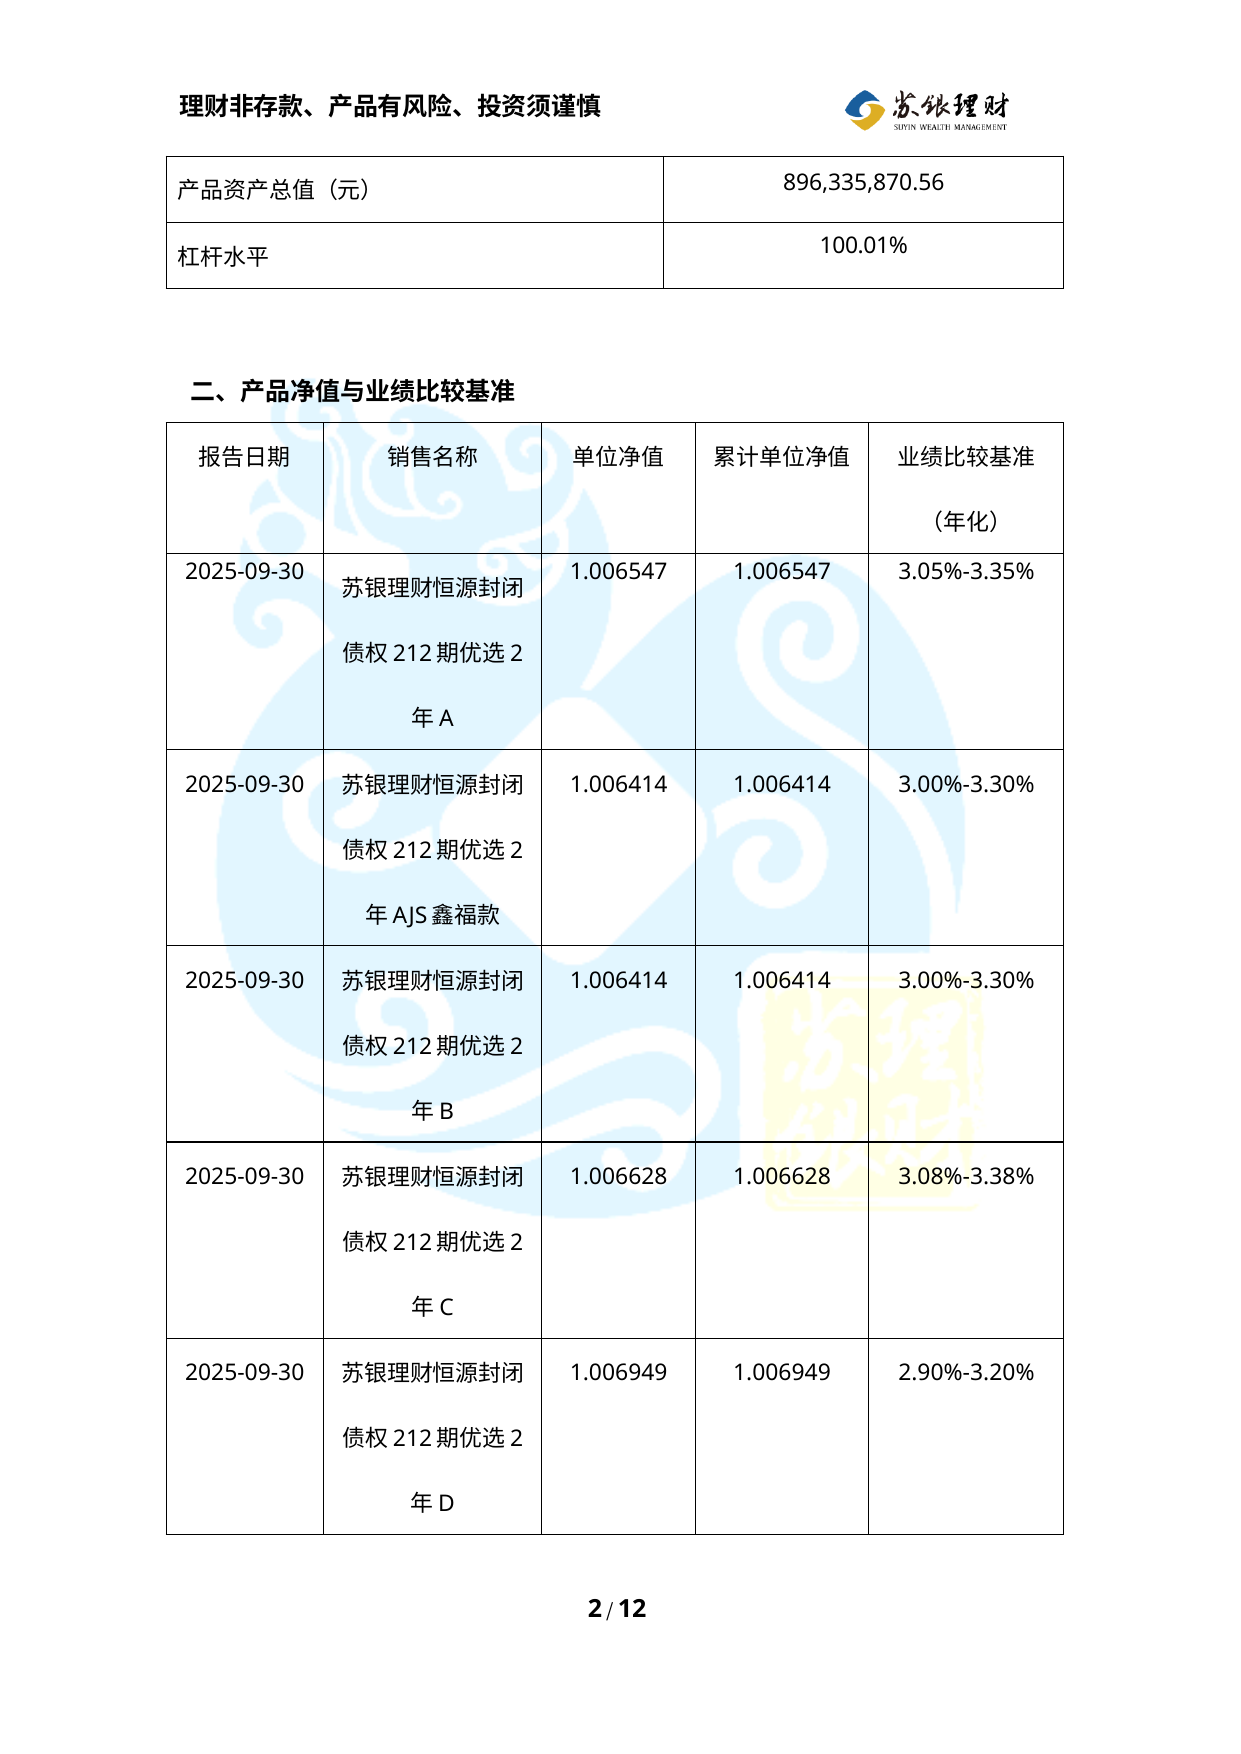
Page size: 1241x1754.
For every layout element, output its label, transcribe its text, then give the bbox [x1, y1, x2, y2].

table_cell 杠杆水平 [167, 223, 663, 288]
table_cell 苏银理财恒源封闭债权212期优选2年B [324, 946, 541, 1141]
table_cell 896,335,870.56 [664, 157, 1063, 222]
table_cell 1.006414 [542, 750, 695, 945]
table_cell 苏银理财恒源封闭债权212期优选2年A [324, 554, 541, 749]
table_cell 2.90%-3.20% [869, 1339, 1063, 1533]
table_header 销售名称 [324, 423, 541, 553]
table_cell 苏银理财恒源封闭债权212期优选2年C [324, 1143, 541, 1337]
table_cell 产品资产总值（元） [167, 157, 663, 222]
table_cell 3.05%-3.35% [869, 554, 1063, 749]
table_cell 100.01% [664, 223, 1063, 288]
table_cell 1.006628 [696, 1143, 868, 1337]
table_cell 3.08%-3.38% [869, 1143, 1063, 1337]
table_header 业绩比较基准（年化） [869, 423, 1063, 553]
picture [820, 72, 1039, 143]
subtitle 二、产品净值与业绩比较基准 [190, 357, 1053, 422]
table_cell 2025-09-30 [167, 554, 323, 749]
table_cell 1.006628 [542, 1143, 695, 1337]
table_cell 1.006547 [542, 554, 695, 749]
table_header 累计单位净值 [696, 423, 868, 553]
table_header 报告日期 [167, 423, 323, 553]
table_cell 苏银理财恒源封闭债权212期优选2年D [324, 1339, 541, 1533]
table_cell 苏银理财恒源封闭债权212期优选2年AJS鑫福款 [324, 750, 541, 945]
table_cell 1.006414 [542, 946, 695, 1141]
table_cell 1.006414 [696, 750, 868, 945]
table_cell 2025-09-30 [167, 1143, 323, 1337]
table_cell 2025-09-30 [167, 1339, 323, 1533]
table_cell 3.00%-3.30% [869, 946, 1063, 1141]
table_header 单位净值 [542, 423, 695, 553]
table_cell 2025-09-30 [167, 750, 323, 945]
table_cell 1.006414 [696, 946, 868, 1141]
table_cell 3.00%-3.30% [869, 750, 1063, 945]
table_cell 1.006547 [696, 554, 868, 749]
table_cell 1.006949 [696, 1339, 868, 1533]
table_cell 1.006949 [542, 1339, 695, 1533]
table_cell 2025-09-30 [167, 946, 323, 1141]
